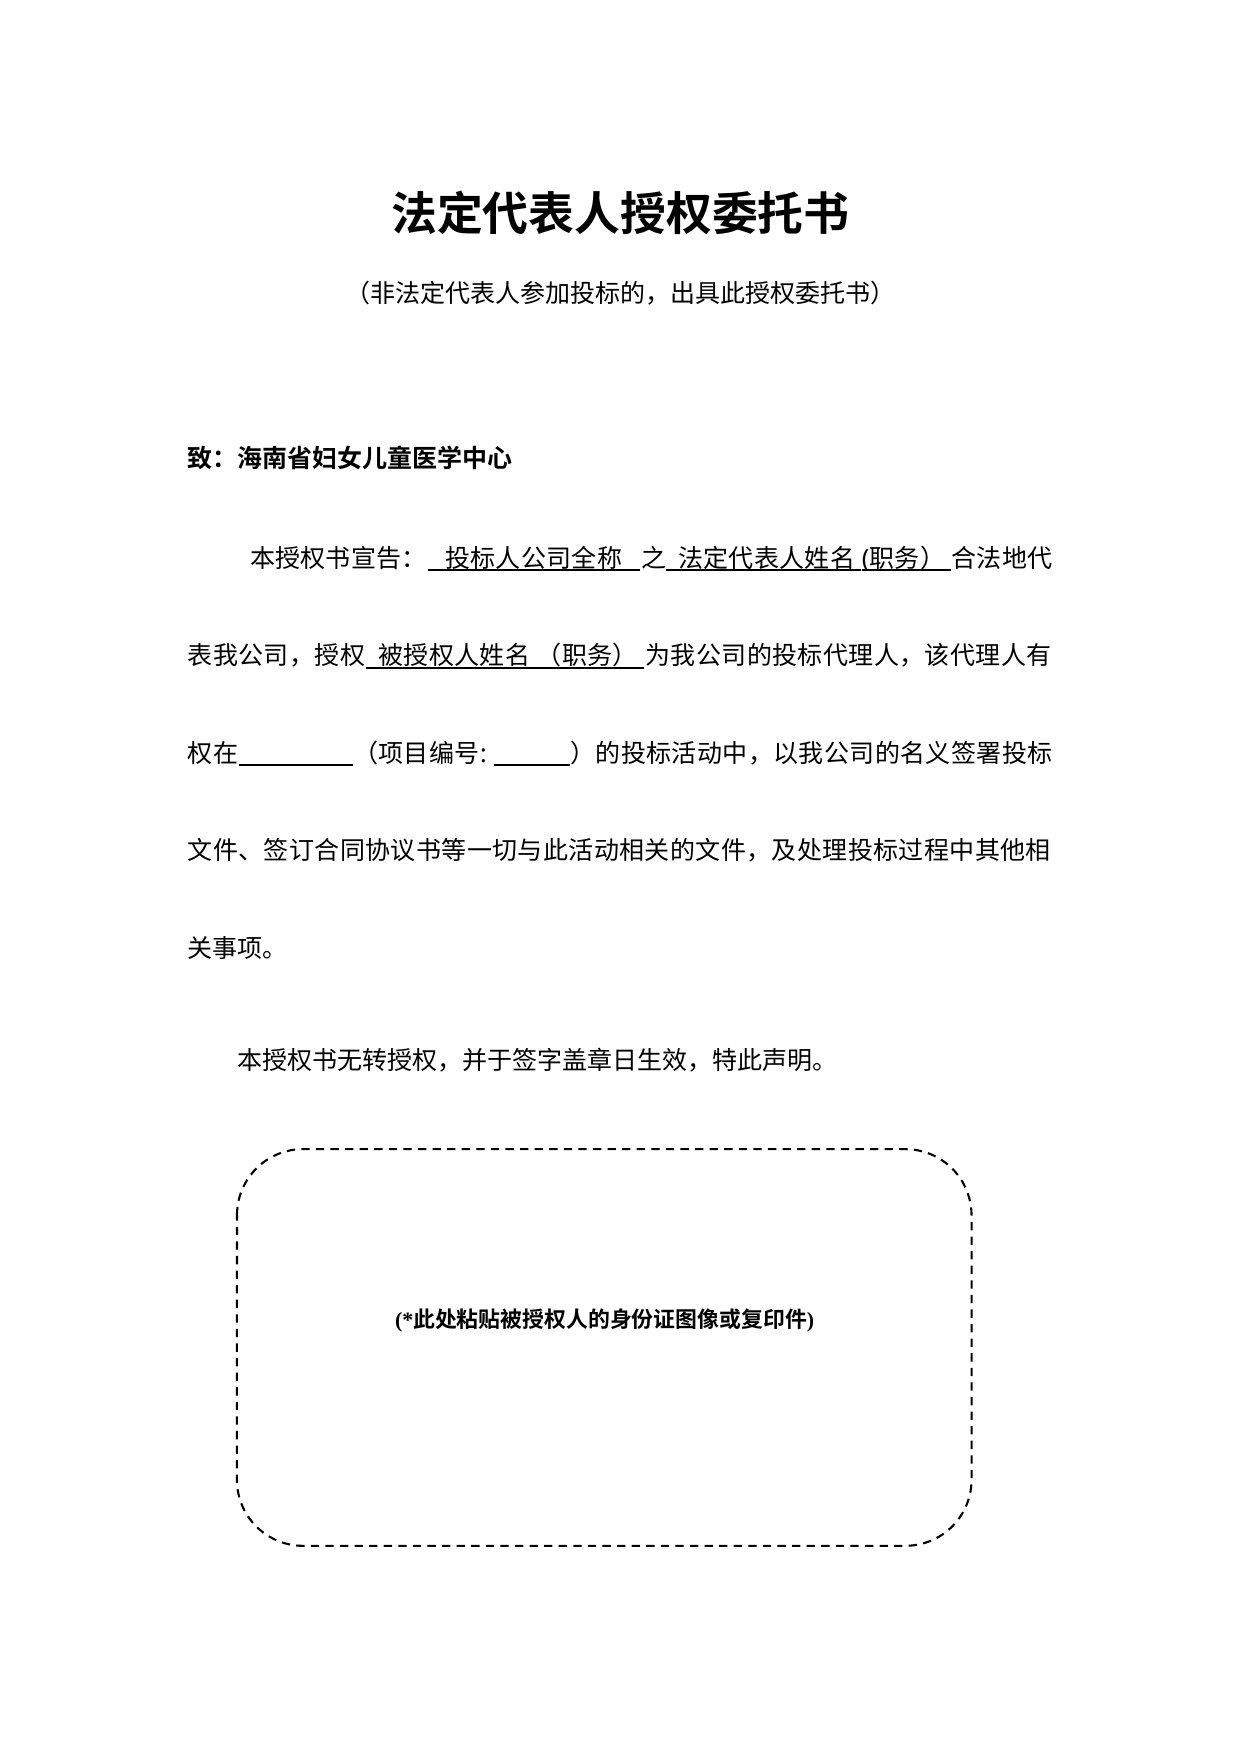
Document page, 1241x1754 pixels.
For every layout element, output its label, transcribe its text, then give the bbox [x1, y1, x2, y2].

text 致：海南省妇女儿童医学中心 [187, 424, 1053, 489]
text （非法定代表人参加投标的，出具此授权委托书） [187, 259, 1053, 324]
text 本授权书无转授权，并于签字盖章日生效，特此声明。 [187, 1026, 1053, 1091]
text 法定代表人授权委托书 [187, 162, 1053, 259]
text 本授权书宣告： 投标人公司全称 之 法定代表人姓名 (职务） 合法地代表我公司，授权 被授权人姓名 （职务） 为我公司的投标代理人，该代理人有权在 （项目编号: ）的投标活动中，以我公司的名义签署投标文件、签订合同协议书等一切与此活动相关的文件，及处理投标过程中其他相关事项。 [187, 524, 1053, 979]
